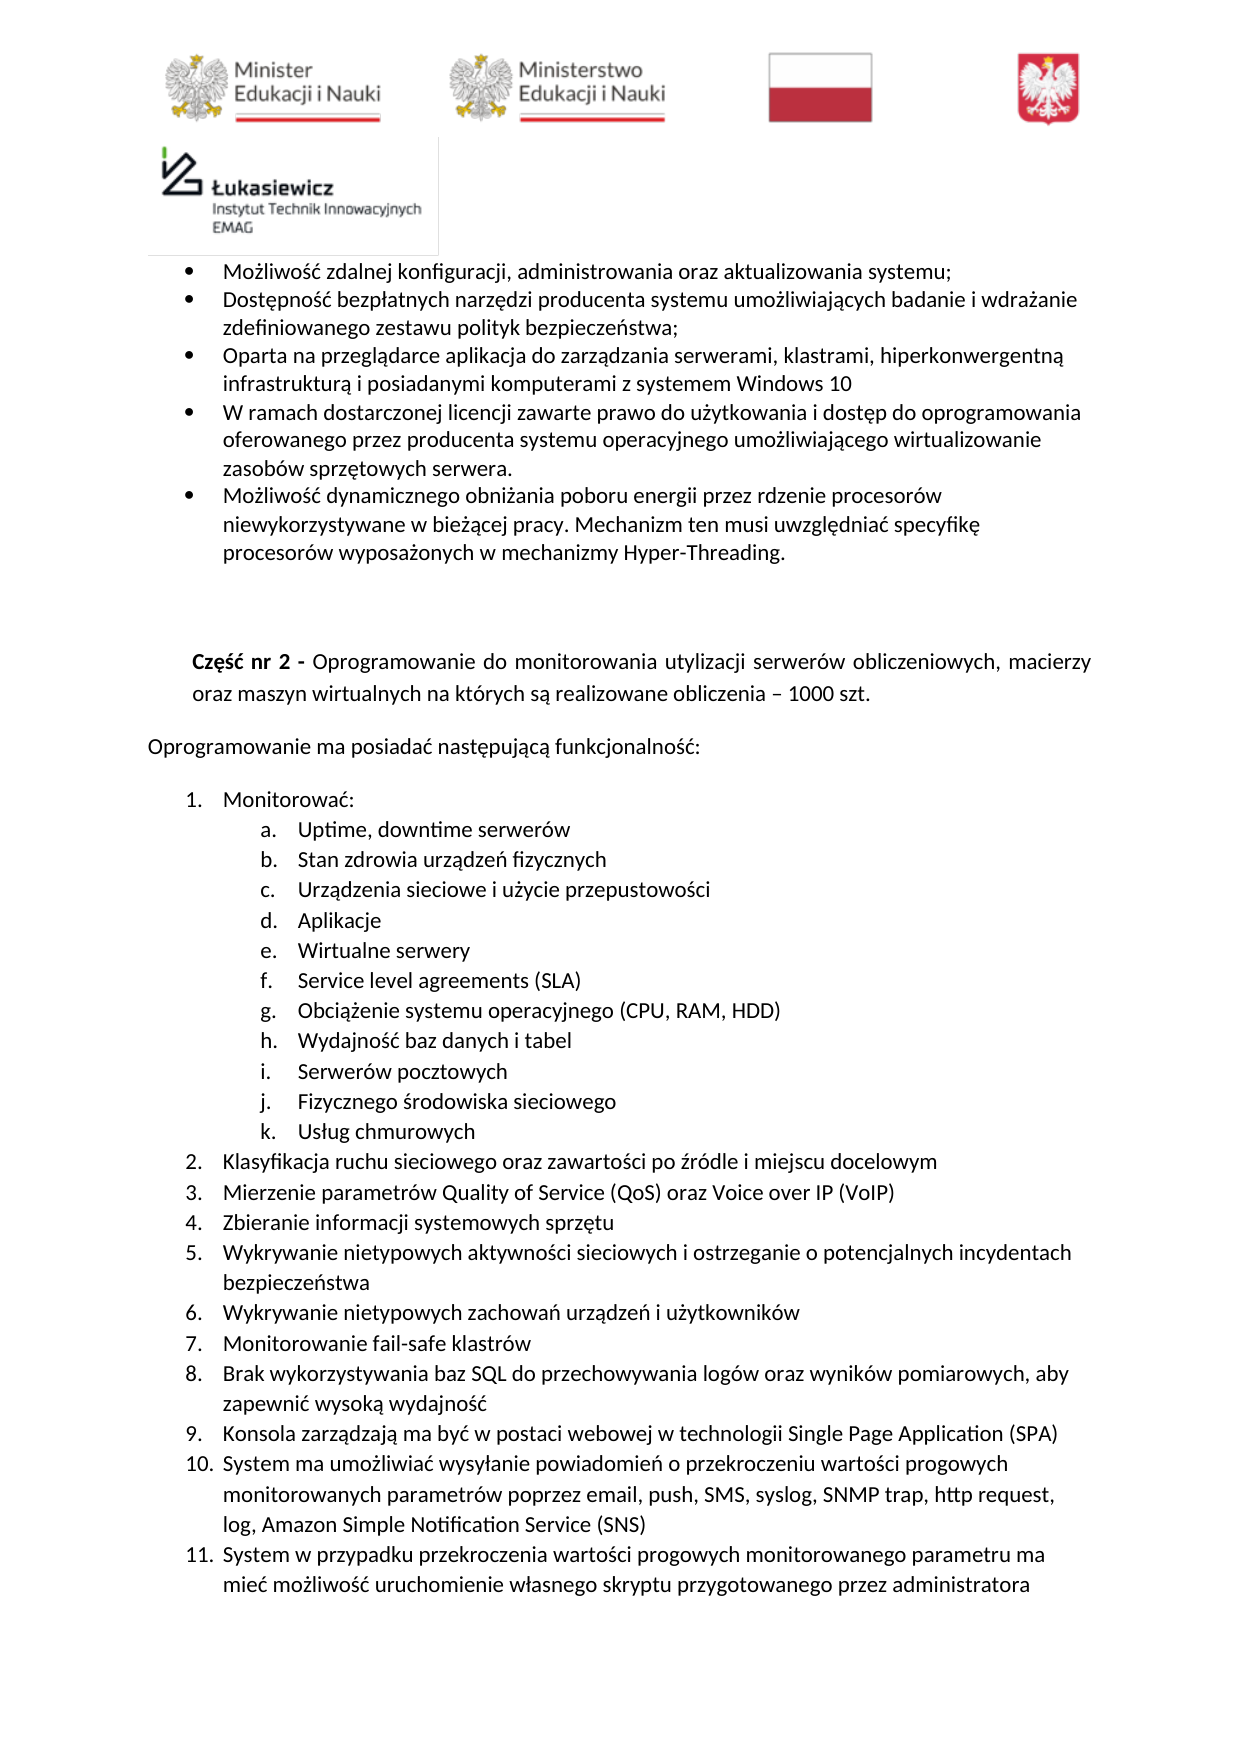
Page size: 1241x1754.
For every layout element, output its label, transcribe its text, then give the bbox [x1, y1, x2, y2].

list Brak wykorzystywania baz SQL do przechowywania logów oraz wyników pomiarowych, aby zapewnić wysoką wydajność [185, 1359, 1093, 1417]
list W ramach dostarczonej licencji zawarte prawo do użytkowania i dostęp do oprogramowania oferowanego przez producenta systemu operacyjnego umożliwiającego wirtualizowanie zasobów sprzętowych serwera. [185, 398, 1093, 482]
text Oprogramowanie ma posiadać następującą funkcjonalność: [148, 732, 1093, 760]
list Możliwość dynamicznego obniżania poboru energii przez rdzenie procesorów niewykorzystywane w bieżącej pracy. Mechanizm ten musi uwzględniać specyfikę procesorów wyposażonych w mechanizmy Hyper-Threading. [185, 482, 1093, 566]
list Monitorować: [185, 785, 1093, 813]
list Obciążenie systemu operacyjnego (CPU, RAM, HDD) [260, 996, 1093, 1024]
list System w przypadku przekroczenia wartości progowych monitorowanego parametru ma mieć możliwość uruchomienie własnego skryptu przygotowanego przez administratora [185, 1540, 1093, 1598]
list Możliwość zdalnej konfiguracji, administrowania oraz aktualizowania systemu; [185, 257, 1093, 286]
list Klasyfikacja ruchu sieciowego oraz zawartości po źródle i miejscu docelowym [185, 1147, 1093, 1176]
list Wirtualne serwery [260, 936, 1093, 964]
list Konsola zarządzają ma być w postaci webowej w technologii Single Page Application (SPA) [185, 1419, 1093, 1447]
list Część nr 2 - Oprogramowanie do monitorowania utylizacji serwerów obliczeniowych, macierzy oraz maszyn wirtualnych na których są realizowane obliczenia – 1000 szt. [192, 647, 1093, 707]
list Usług chmurowych [260, 1117, 1093, 1145]
list Oparta na przeglądarce aplikacja do zarządzania serwerami, klastrami, hiperkonwergentną infrastrukturą i posiadanymi komputerami z systemem Windows 10 [185, 342, 1093, 398]
list Aplikacje [260, 906, 1093, 934]
list Urządzenia sieciowe i użycie przepustowości [260, 876, 1093, 904]
list Wykrywanie nietypowych aktywności sieciowych i ostrzeganie o potencjalnych incydentach bezpieczeństwa [185, 1238, 1093, 1296]
list Monitorowanie fail-safe klastrów [185, 1329, 1093, 1357]
list Uptime, downtime serwerów [260, 815, 1093, 843]
list Zbieranie informacji systemowych sprzętu [185, 1208, 1093, 1236]
list Wydajność baz danych i tabel [260, 1027, 1093, 1055]
list Mierzenie parametrów Quality of Service (QoS) oraz Voice over IP (VoIP) [185, 1178, 1093, 1206]
list Wykrywanie nietypowych zachowań urządzeń i użytkowników [185, 1298, 1093, 1327]
list System ma umożliwiać wysyłanie powiadomień o przekroczeniu wartości progowych monitorowanych parametrów poprzez email, push, SMS, syslog, SNMP trap, http request, log, Amazon Simple Notification Service (SNS) [185, 1449, 1093, 1538]
list Fizycznego środowiska sieciowego [260, 1087, 1093, 1115]
list Stan zdrowia urządzeń fizycznych [260, 845, 1093, 873]
list Service level agreements (SLA) [260, 966, 1093, 994]
list Serwerów pocztowych [260, 1057, 1093, 1085]
list Dostępność bezpłatnych narzędzi producenta systemu umożliwiających badanie i wdrażanie zdefiniowanego zestawu polityk bezpieczeństwa; [185, 286, 1093, 342]
